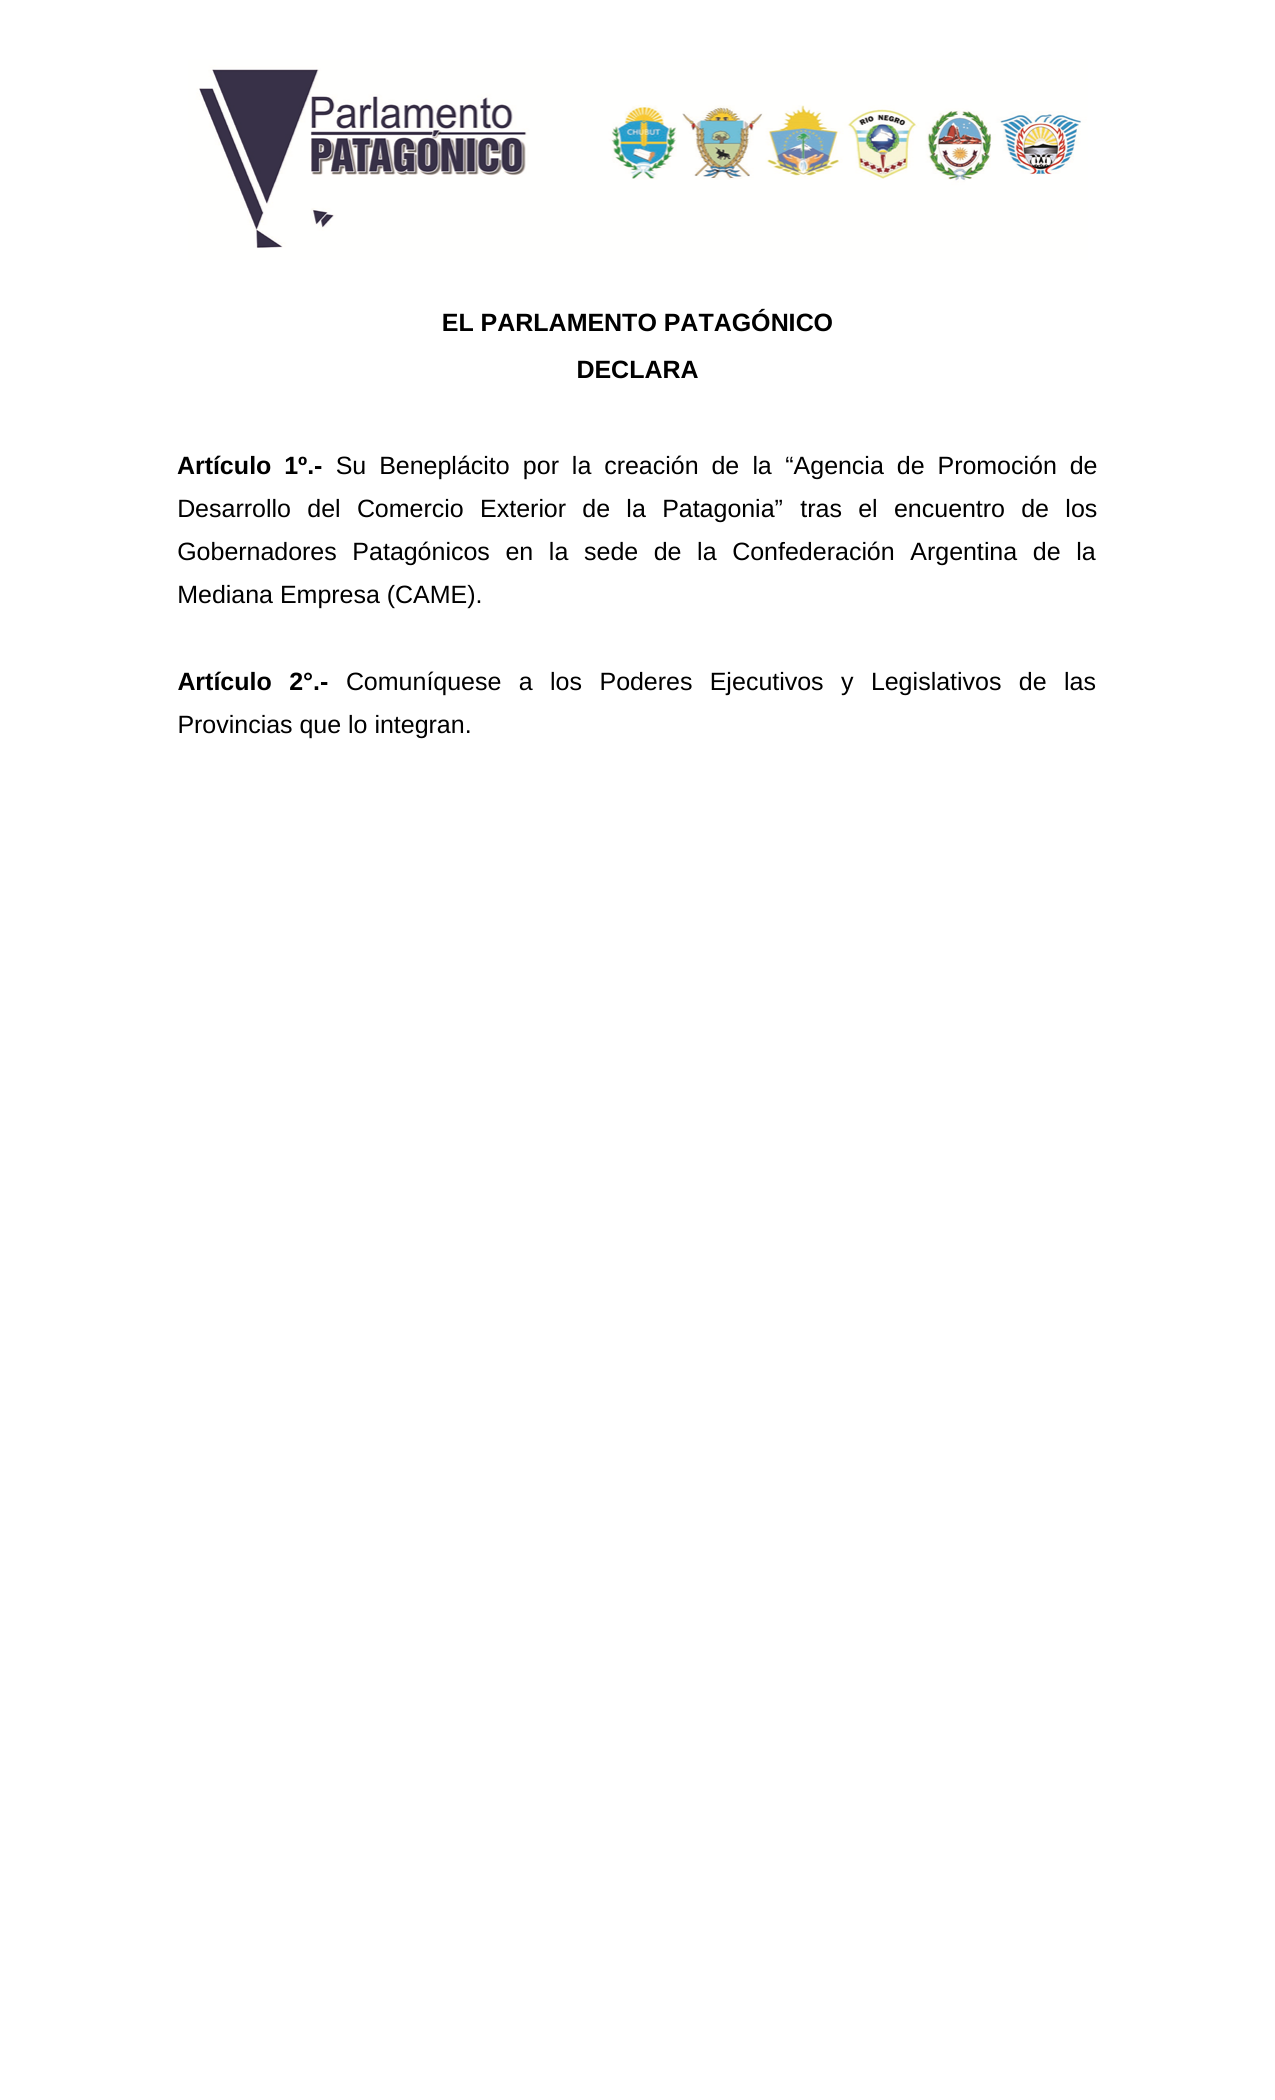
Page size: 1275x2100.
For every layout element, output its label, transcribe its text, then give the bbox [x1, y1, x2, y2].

text DECLARA [177, 356, 1098, 384]
text Artículo 2°.- Comuníquese a los Poderes Ejecutivos y Legislativos de las Provincias que lo integran. [177, 695, 1098, 738]
text EL PARLAMENTO PATAGÓNICO [177, 308, 1098, 337]
picture [187, 59, 1088, 260]
text Artículo 1º.- Su Beneplácito por la creación de la “Agencia de Promoción de Desarrollo del Comercio Exterior de la Patagonia” tras el encuentro de los Gobernadores Patagónicos en la sede de la Confederación Argentina de la Mediana Empresa (CAME). [177, 451, 1098, 609]
